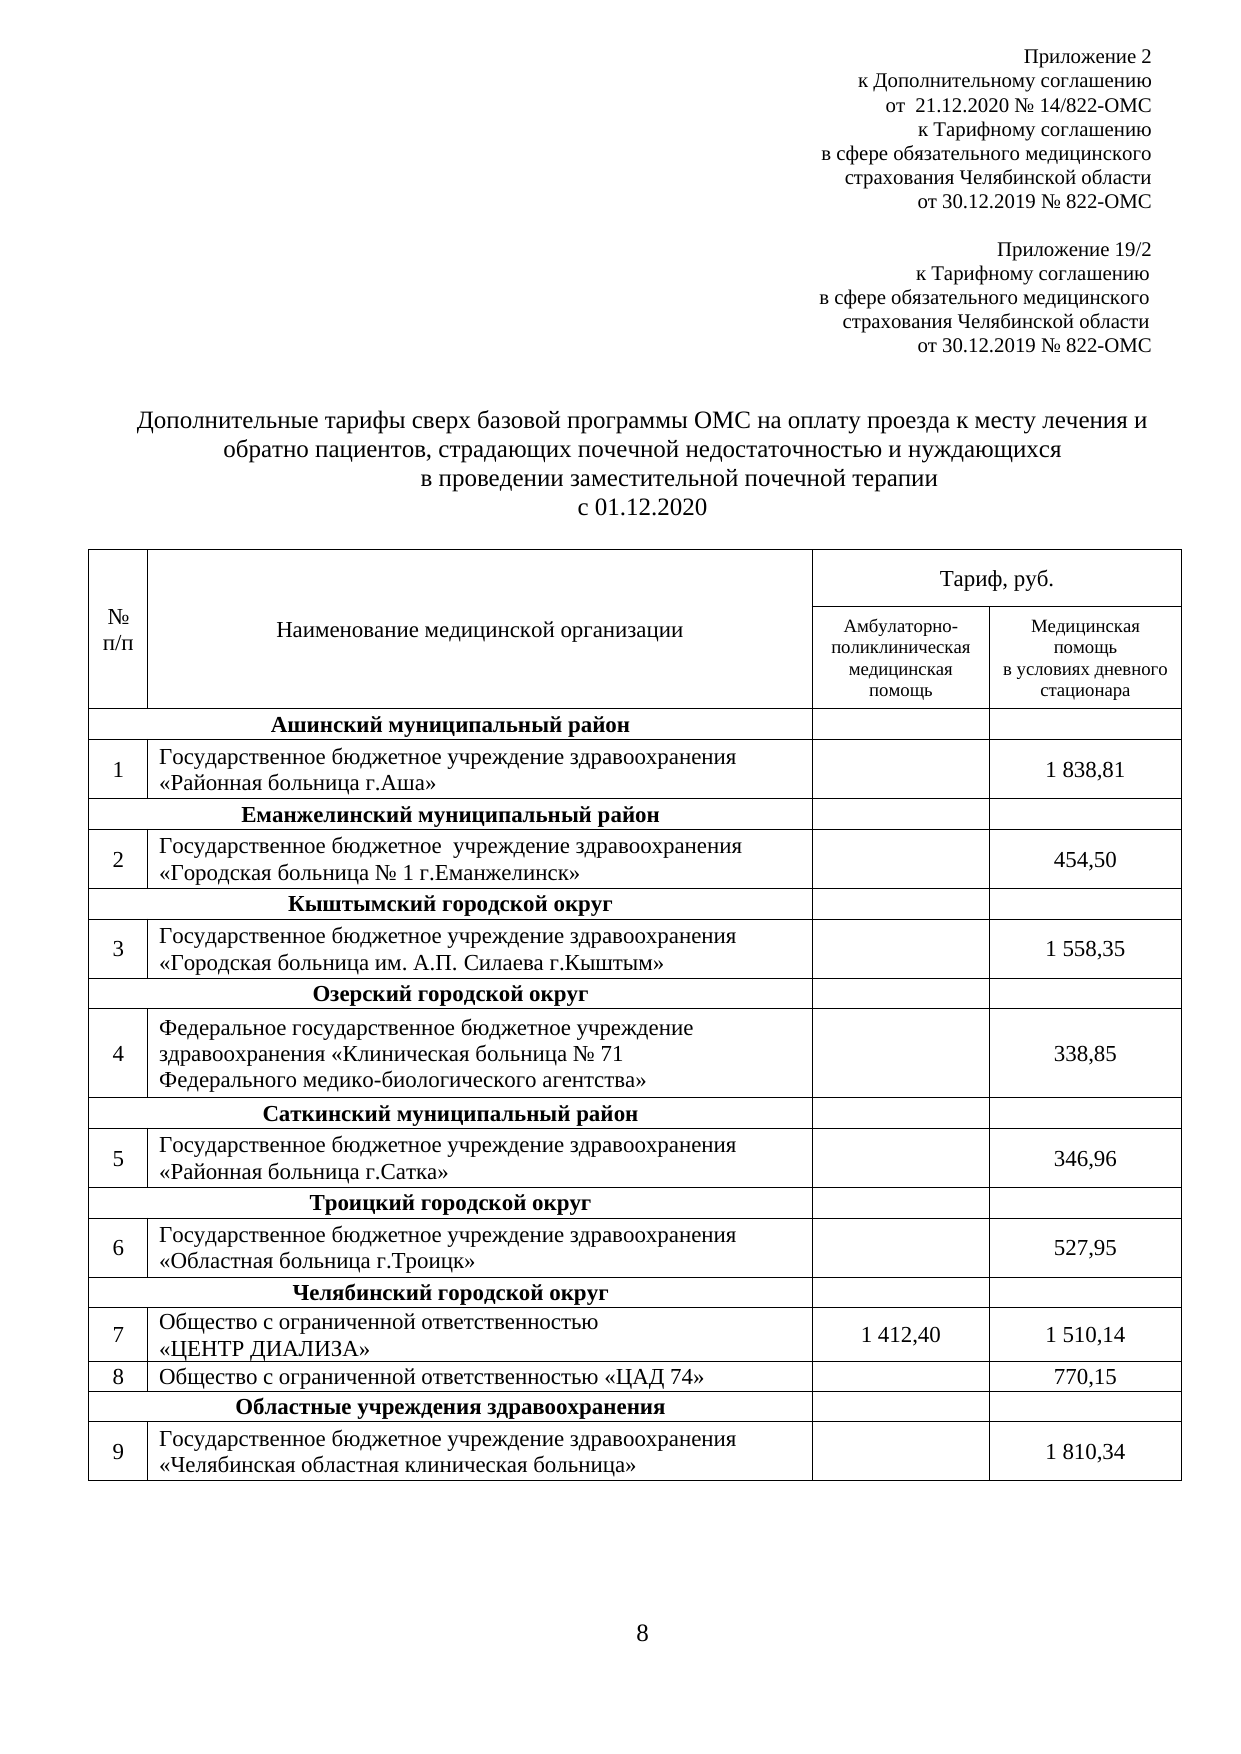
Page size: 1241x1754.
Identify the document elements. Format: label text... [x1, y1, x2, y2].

table_cell [990, 709, 1181, 739]
table_cell 454,50 [990, 830, 1181, 888]
text страхования Челябинской области [133, 165, 1152, 189]
table_cell Общество с ограниченной ответственностью «ЦАД 74» [148, 1362, 812, 1391]
table_cell [990, 1188, 1181, 1217]
table_cell [990, 1278, 1181, 1307]
table_cell 6 [89, 1219, 147, 1277]
table_cell Областные учреждения здравоохранения [89, 1392, 812, 1421]
table_cell Государственное бюджетное учреждение здравоохранения «Областная больница г.Троицк» [148, 1219, 812, 1277]
text Дополнительные тарифы сверх базовой программы ОМС на оплату проезда к месту лечения и обратно пациентов, страдающих почечной недостаточностью и нуждающихся [133, 405, 1152, 463]
text к Тарифному соглашению [133, 261, 1149, 285]
table_cell [813, 1362, 989, 1391]
table_cell Государственное бюджетное учреждение здравоохранения «Городская больница им. А.П. Силаева г.Кыштым» [148, 920, 812, 978]
table_cell Государственное бюджетное учреждение здравоохранения «Челябинская областная клиническая больница» [148, 1422, 812, 1480]
text от 30.12.2019 № 822-ОМС [133, 333, 1152, 357]
table_cell 4 [89, 1009, 147, 1097]
table_cell 1 810,34 [990, 1422, 1181, 1480]
table_cell [990, 979, 1181, 1008]
table_cell 1 [89, 740, 147, 798]
table_cell Троицкий городской округ [89, 1188, 812, 1217]
table_cell [813, 1129, 989, 1187]
table_cell [813, 709, 989, 739]
text Приложение 2 [133, 44, 1152, 68]
table_cell 5 [89, 1129, 147, 1187]
table_cell 7 [89, 1308, 147, 1361]
table_cell [813, 799, 989, 829]
text к Тарифному соглашению [133, 117, 1152, 141]
table_cell Федеральное государственное бюджетное учреждение здравоохранения «Клиническая больница № 71 Федерального медико-биологического агентства» [148, 1009, 812, 1097]
text в проведении заместительной почечной терапии [133, 463, 1152, 492]
table_cell [813, 920, 989, 978]
table_cell 338,85 [990, 1009, 1181, 1097]
text в сфере обязательного медицинского [133, 141, 1152, 165]
table_cell 3 [89, 920, 147, 978]
text к Дополнительному соглашению [133, 68, 1152, 92]
table_cell 1 510,14 [990, 1308, 1181, 1361]
table_cell 2 [89, 830, 147, 888]
table_cell Саткинский муниципальный район [89, 1098, 812, 1128]
table_cell Амбулаторно-поликлиническая медицинская помощь [813, 607, 989, 708]
text в сфере обязательного медицинского [133, 285, 1149, 309]
table_cell [813, 740, 989, 798]
table_cell 1 838,81 [990, 740, 1181, 798]
table_cell Общество с ограниченной ответственностью «ЦЕНТР ДИАЛИЗА» [148, 1308, 812, 1361]
table_cell Ашинский муниципальный район [89, 709, 812, 739]
table_cell Государственное бюджетное учреждение здравоохранения «Городская больница № 1 г.Еманжелинск» [148, 830, 812, 888]
table_cell Медицинская помощь в условиях дневного стационара [990, 607, 1181, 708]
text с 01.12.2020 [133, 492, 1152, 520]
text от 21.12.2020 № 14/822-ОМС [133, 92, 1152, 117]
table_cell Государственное бюджетное учреждение здравоохранения «Районная больница г.Аша» [148, 740, 812, 798]
table_header Наименование медицинской организации [148, 550, 812, 708]
table_cell 770,15 [990, 1362, 1181, 1391]
table_cell [813, 1009, 989, 1097]
table_cell 8 [89, 1362, 147, 1391]
text страхования Челябинской области [133, 309, 1149, 333]
table_header Тариф, руб. [813, 550, 1181, 606]
table_cell [813, 1188, 989, 1217]
table_cell [813, 830, 989, 888]
table_cell Кыштымский городской округ [89, 889, 812, 918]
table_cell [813, 1278, 989, 1307]
table_cell [813, 1422, 989, 1480]
table_cell [990, 1098, 1181, 1128]
text от 30.12.2019 № 822-ОМС [133, 189, 1152, 213]
table_cell 1 558,35 [990, 920, 1181, 978]
table_cell [813, 1219, 989, 1277]
table_cell 1 412,40 [813, 1308, 989, 1361]
table_cell [990, 889, 1181, 918]
table_cell [813, 889, 989, 918]
table_cell 9 [89, 1422, 147, 1480]
table_cell [813, 1098, 989, 1128]
table_cell Озерский городской округ [89, 979, 812, 1008]
table_cell 346,96 [990, 1129, 1181, 1187]
table_cell [813, 979, 989, 1008]
table_cell Еманжелинский муниципальный район [89, 799, 812, 829]
text Приложение 19/2 [133, 237, 1152, 261]
table_header № п/п [89, 550, 147, 708]
table_cell [990, 799, 1181, 829]
table_cell Челябинский городской округ [89, 1278, 812, 1307]
table_cell 527,95 [990, 1219, 1181, 1277]
table_cell [990, 1392, 1181, 1421]
table_cell Государственное бюджетное учреждение здравоохранения «Районная больница г.Сатка» [148, 1129, 812, 1187]
table_cell [813, 1392, 989, 1421]
